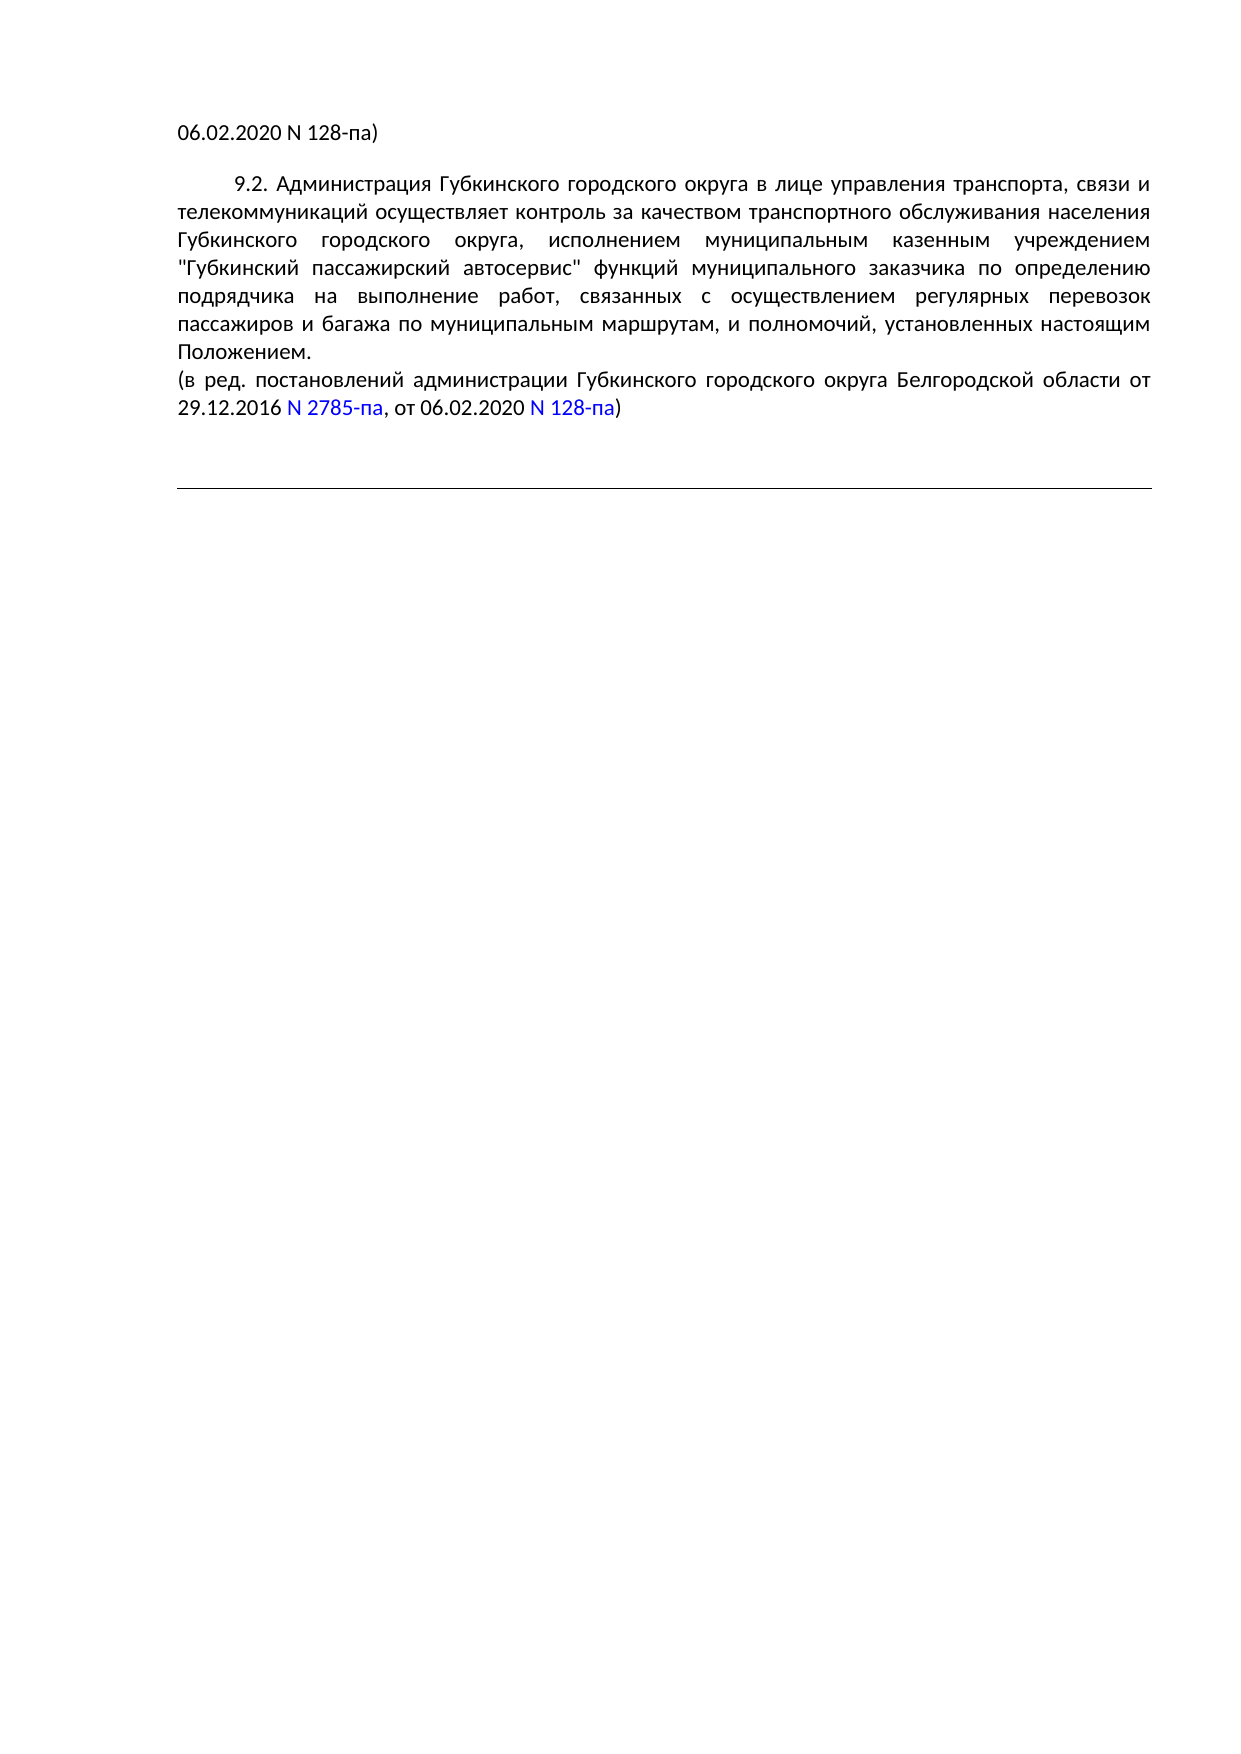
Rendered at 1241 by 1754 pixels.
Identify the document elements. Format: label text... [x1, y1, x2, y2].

text 9.2. Администрация Губкинского городского округа в лице управления транспорта, связи и телекоммуникаций осуществляет контроль за качеством транспортного обслуживания населения Губкинского городского округа, исполнением муниципальным казенным учреждением "Губкинский пассажирский автосервис" функций муниципального заказчика по определению подрядчика на выполнение работ, связанных с осуществлением регулярных перевозок пассажиров и багажа по муниципальным маршрутам, и полномочий, установленных настоящим Положением. [177, 169, 1152, 365]
text (в ред. постановлений администрации Губкинского городского округа Белгородской области от 29.12.2016 N 2785-па, от 06.02.2020 N 128-па) [177, 365, 1152, 421]
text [177, 118, 1152, 146]
